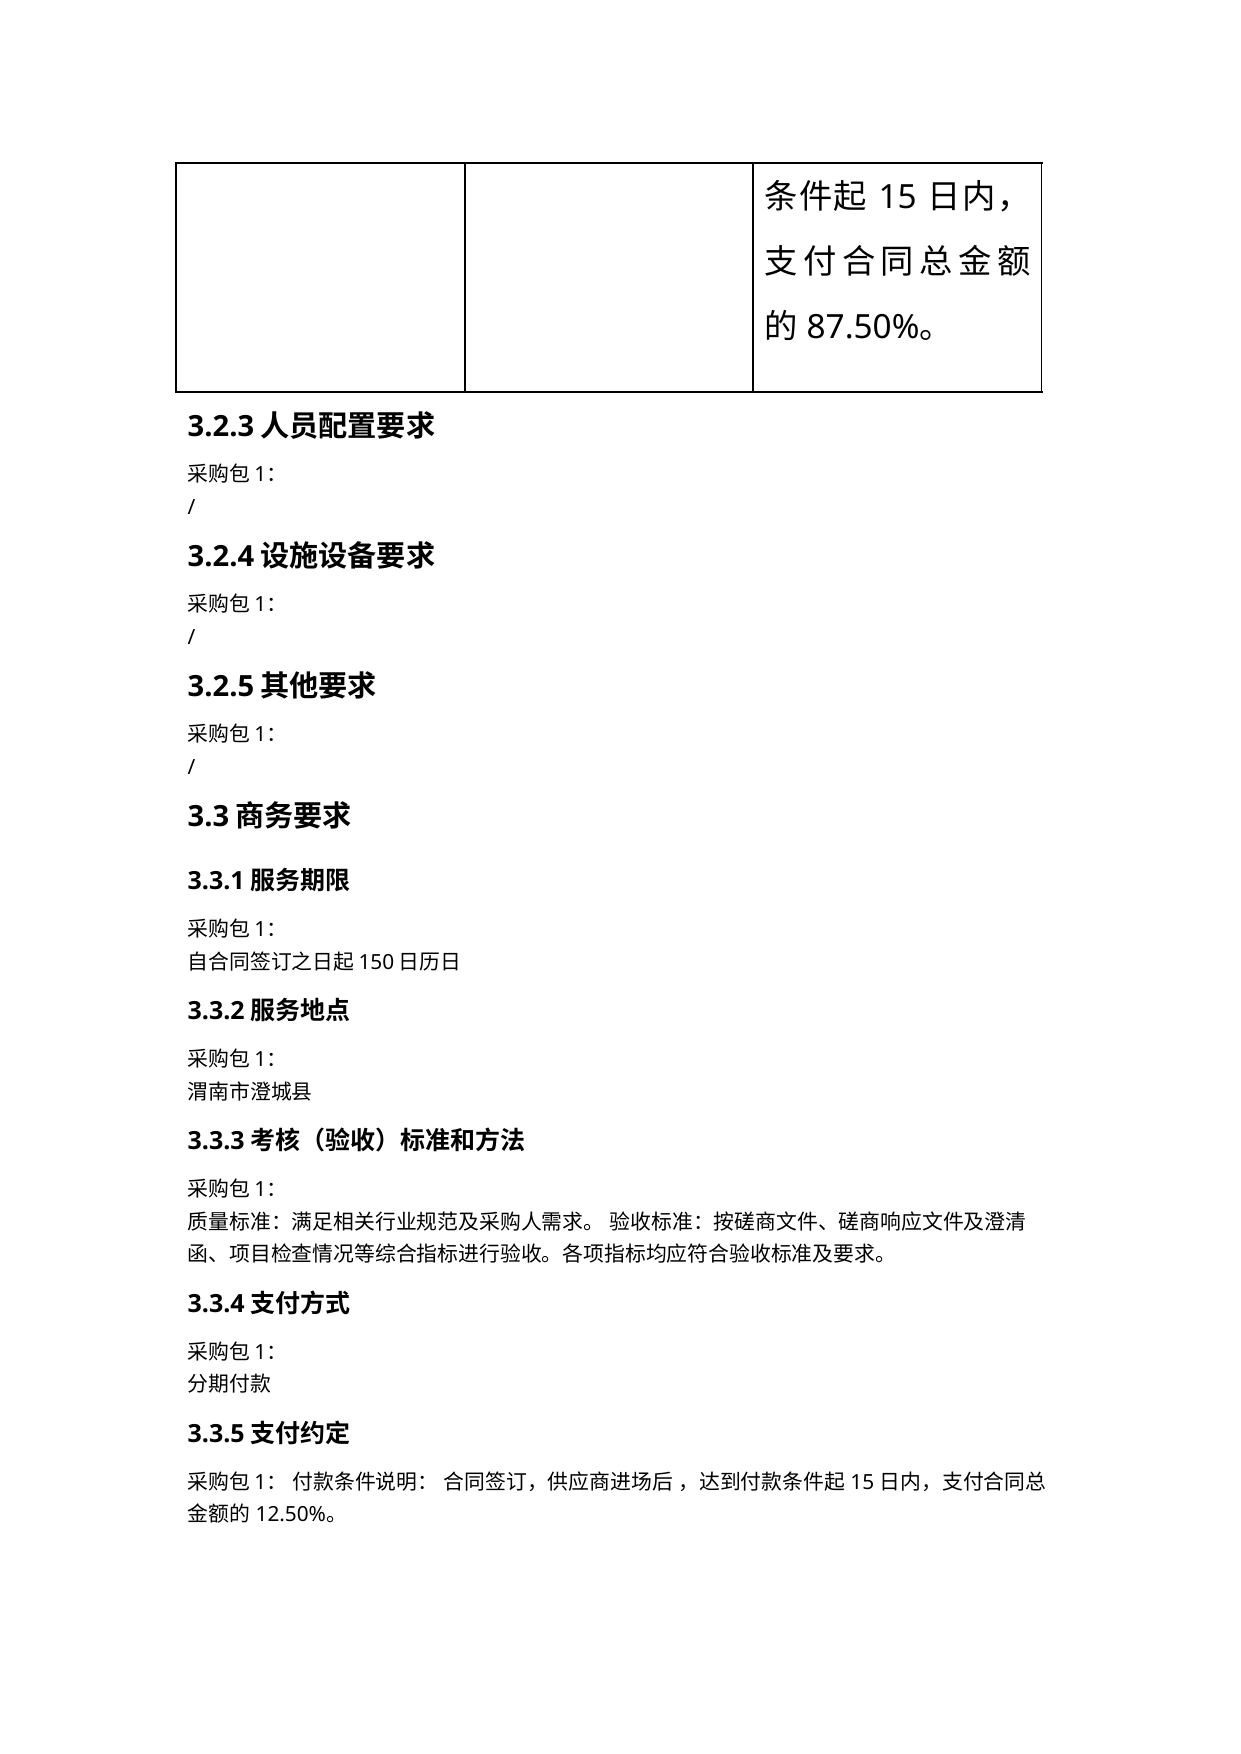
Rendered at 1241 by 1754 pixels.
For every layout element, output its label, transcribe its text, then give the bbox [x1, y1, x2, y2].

text 3.3.1服务期限 [187, 848, 1053, 913]
text 3.2.3人员配置要求 [187, 393, 1053, 458]
text / [187, 490, 1053, 523]
text 采购包1： [187, 1335, 1053, 1368]
text 采购包1： [187, 1173, 1053, 1205]
text 采购包1： 付款条件说明： 合同签订，供应商进场后 ，达到付款条件起 15 日内，支付合同总金额的 12.50%。 [187, 1465, 1053, 1530]
table_cell [466, 164, 752, 391]
text 3.3.2服务地点 [187, 978, 1053, 1043]
text 3.3商务要求 [187, 783, 1053, 848]
text 自合同签订之日起150日历日 [187, 945, 1053, 978]
text 3.3.5支付约定 [187, 1400, 1053, 1465]
text 3.2.4设施设备要求 [187, 523, 1053, 588]
text 采购包1： [187, 588, 1053, 620]
table_cell 1 [177, 164, 464, 391]
text 质量标准：满足相关行业规范及采购人需求。 验收标准：按磋商文件、磋商响应文件及澄清函、项目检查情况等综合指标进行验收。各项指标均应符合验收标准及要求。 [187, 1205, 1053, 1270]
text 采购包1： [187, 913, 1053, 945]
text 3.2.5其他要求 [187, 653, 1053, 718]
text 采购包1： [187, 718, 1053, 750]
text 3.3.3考核（验收）标准和方法 [187, 1108, 1053, 1173]
text 分期付款 [187, 1368, 1053, 1400]
text 渭南市澄城县 [187, 1075, 1053, 1108]
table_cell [754, 164, 1041, 391]
text / [187, 750, 1053, 783]
text / [187, 620, 1053, 653]
text 3.3.4支付方式 [187, 1270, 1053, 1335]
text 采购包1： [187, 1043, 1053, 1075]
text 采购包1： [187, 458, 1053, 490]
